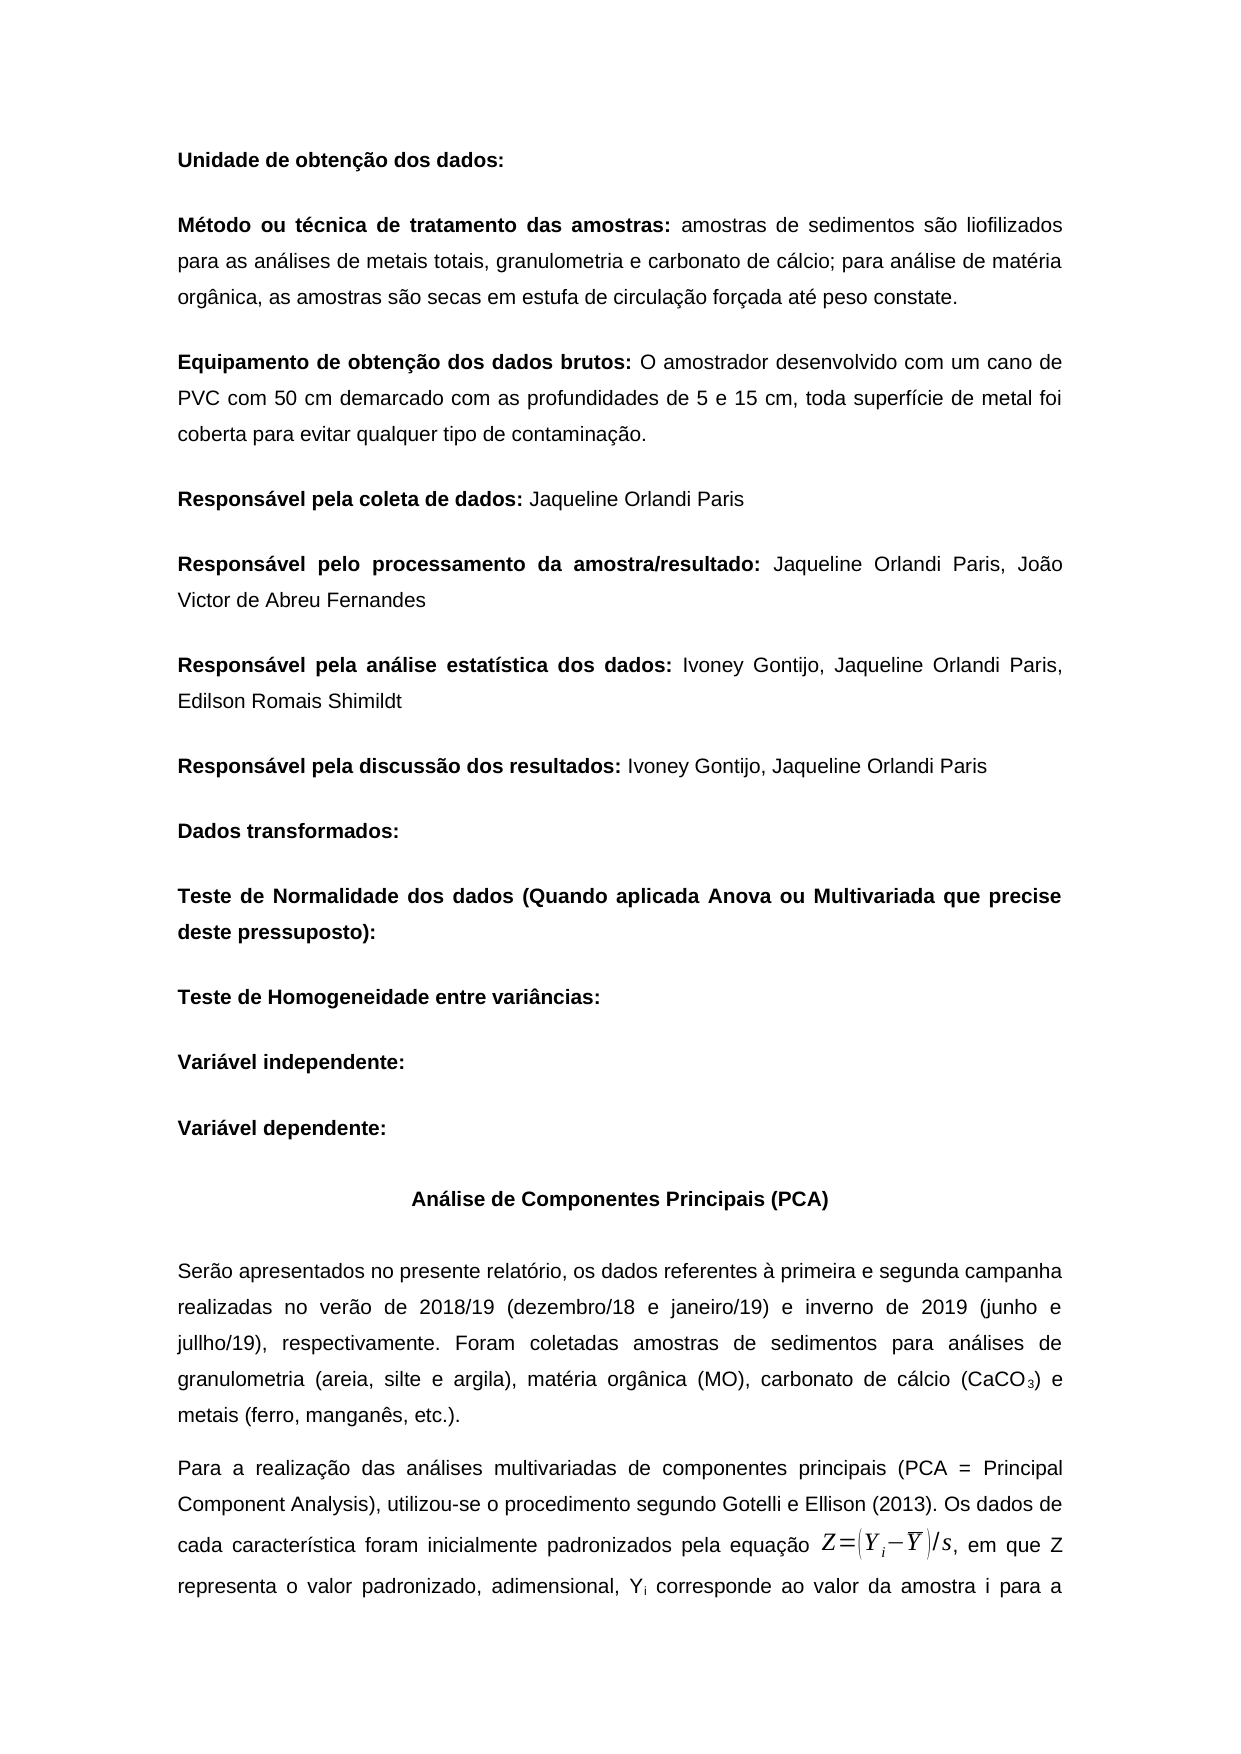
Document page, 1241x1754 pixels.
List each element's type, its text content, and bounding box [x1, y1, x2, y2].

text Teste de Normalidade dos dados (Quando aplicada Anova ou Multivariada que precise deste pressuposto): [177, 884, 1063, 944]
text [177, 1455, 1063, 1598]
text Responsável pela coleta de dados: Jaqueline Orlandi Paris [177, 487, 1063, 511]
text Unidade de obtenção dos dados: [177, 148, 1063, 172]
text Responsável pelo processamento da amostra/resultado: Jaqueline Orlandi Paris, João Victor de Abreu Fernandes [177, 552, 1063, 612]
text Variável independente: [177, 1050, 1063, 1074]
text Método ou técnica de tratamento das amostras: amostras de sedimentos são liofilizados para as análises de metais totais, granulometria e carbonato de cálcio; para análise de matéria orgânica, as amostras são secas em estufa de circulação forçada até peso constate. [177, 213, 1063, 308]
text Responsável pela análise estatística dos dados: Ivoney Gontijo, Jaqueline Orlandi Paris, Edilson Romais Shimildt [177, 653, 1063, 713]
text Responsável pela discussão dos resultados: Ivoney Gontijo, Jaqueline Orlandi Paris [177, 754, 1063, 778]
text Variável dependente: [177, 1115, 1063, 1139]
text Equipamento de obtenção dos dados brutos: O amostrador desenvolvido com um cano de PVC com 50 cm demarcado com as profundidades de 5 e 15 cm, toda superfície de metal foi coberta para evitar qualquer tipo de contaminação. [177, 350, 1063, 446]
text Dados transformados: [177, 819, 1063, 843]
text Serão apresentados no presente relatório, os dados referentes à primeira e segunda campanha realizadas no verão de 2018/19 (dezembro/18 e janeiro/19) e inverno de 2019 (junho e jullho/19), respectivamente. Foram coletadas amostras de sedimentos para análises de granulometria (areia, silte e argila), matéria orgânica (MO), carbonato de cálcio (CaCO3) e metais (ferro, manganês, etc.). [177, 1259, 1063, 1427]
text Análise de Componentes Principais (PCA) [177, 1187, 1063, 1211]
text Teste de Homogeneidade entre variâncias: [177, 985, 1063, 1009]
